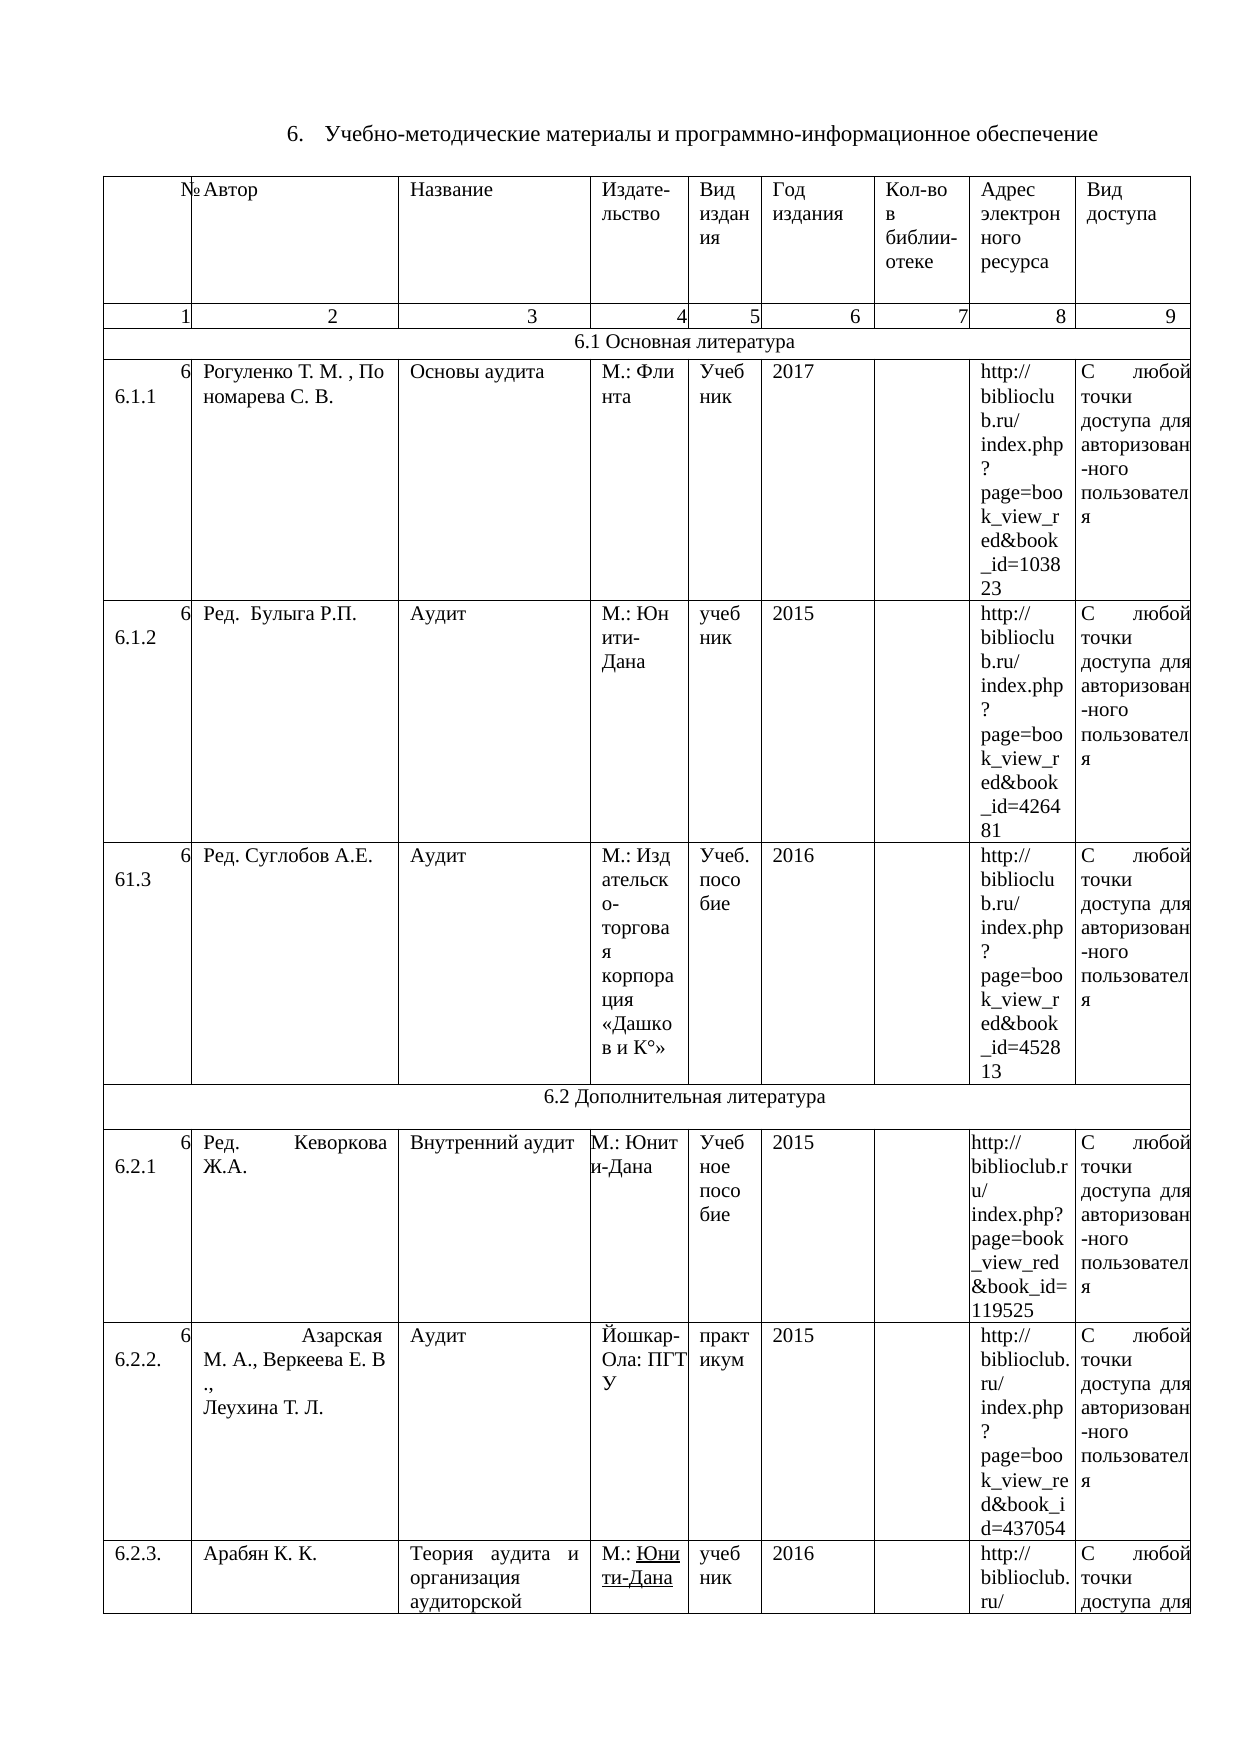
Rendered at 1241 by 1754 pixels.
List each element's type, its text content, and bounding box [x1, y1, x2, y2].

table_cell 2016 [762, 1541, 874, 1613]
table_cell Аудит [399, 1323, 590, 1540]
table_header Издате-льство [591, 177, 688, 303]
table_cell С любой точки доступа для авторизован-ного пользователя [1076, 1323, 1190, 1540]
table_cell Внутренний аудит [399, 1130, 590, 1322]
table_cell Ред. Кеворкова Ж.А. [192, 1130, 398, 1322]
table_cell Йошкар-Ола: ПГТУ [591, 1323, 688, 1540]
table_cell С любой точки доступа для авторизован-ного пользователя [1076, 843, 1190, 1083]
table_header Название [399, 177, 590, 303]
table_cell Учеб. пособие [689, 843, 761, 1083]
table_cell 8 [970, 304, 1075, 328]
table_cell 5 [689, 304, 761, 328]
table_cell 66.2.1 [104, 1130, 191, 1322]
table_cell 2 [192, 304, 398, 328]
table_cell Ред. Булыга Р.П. [192, 601, 398, 842]
table_cell Азарская М. А., Веркеева Е. В., Леухина Т. Л. [192, 1323, 398, 1540]
table_cell [875, 1130, 969, 1322]
table_cell http://biblioclub.ru/index.php?page=book_view_red&book_id=452813 [970, 843, 1075, 1083]
table_cell 2017 [762, 360, 874, 600]
table_cell С любой точки доступа для авторизован-ного пользователя [1076, 360, 1190, 600]
table_cell 661.3 [104, 843, 191, 1083]
table_cell [875, 360, 969, 600]
table_cell 7 [875, 304, 969, 328]
table_cell учебник [689, 601, 761, 842]
table_cell 1 [104, 304, 191, 328]
table_cell 66.1.1 [104, 360, 191, 600]
table_cell М.: Юнити-Дана [591, 1130, 688, 1322]
table_cell 6.2 Дополнительная литература [104, 1085, 1190, 1128]
table_header Год издания [762, 177, 874, 303]
table_cell Учебное пособие [689, 1130, 761, 1322]
table_cell [875, 601, 969, 842]
table_cell http://biblioclub.ru/index.php?page=book_view_red&book_id=437054 [970, 1323, 1075, 1540]
table_cell М.: Флинта [591, 360, 688, 600]
table_cell 2015 [762, 1130, 874, 1322]
table_cell [875, 843, 969, 1083]
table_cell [399, 1541, 590, 1613]
table_cell М.: Юнити-Дана [591, 1541, 688, 1613]
table_cell 6.1 Основная литература [104, 329, 1190, 358]
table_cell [970, 1541, 1075, 1613]
table_header Вид издания [689, 177, 761, 303]
table_cell С любой точки доступа для авторизован-ного пользователя [1076, 1130, 1190, 1322]
table_cell http://biblioclub.ru/index.php?page=book_view_red&book_id=103823 [970, 360, 1075, 600]
table_cell Ред. Суглобов А.Е. [192, 843, 398, 1083]
table_cell 66.2.2. [104, 1323, 191, 1540]
list Учебно-методические материалы и программно-информационное обеспечение [287, 118, 1152, 147]
table_cell http://biblioclub.ru/index.php?page=book_view_red&book_id=119525 [970, 1130, 1075, 1322]
table_cell Аудит [399, 601, 590, 842]
table_cell Рогуленко Т. М. , Пономарева С. В. [192, 360, 398, 600]
table_cell Основы аудита [399, 360, 590, 600]
table_cell М.: Издательско-торговая корпорация «Дашков и К°» [591, 843, 688, 1083]
table_cell Арабян К. К. [192, 1541, 398, 1613]
table_header № [104, 177, 191, 303]
table_header Кол-во в библии-отеке [875, 177, 969, 303]
table_cell практикум [689, 1323, 761, 1540]
table_cell 6 [762, 304, 874, 328]
table_cell 2015 [762, 601, 874, 842]
table_cell 2016 [762, 843, 874, 1083]
table_cell С любой точки доступа для авторизован-ного пользователя [1076, 601, 1190, 842]
table_cell 6.2.3. [104, 1541, 191, 1613]
table_header Адрес электронного ресурса [970, 177, 1075, 303]
table_cell 66.1.2 [104, 601, 191, 842]
table_cell 2015 [762, 1323, 874, 1540]
table_cell учебник [689, 1541, 761, 1613]
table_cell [1076, 1541, 1190, 1613]
table_cell [875, 1541, 969, 1613]
table_cell 3 [399, 304, 590, 328]
table_header Автор [192, 177, 398, 303]
table_cell [875, 1323, 969, 1540]
table_cell Аудит [399, 843, 590, 1083]
table_cell 9 [1076, 304, 1190, 328]
table_cell М.: Юнити-Дана [591, 601, 688, 842]
table_cell Учебник [689, 360, 761, 600]
table_cell http://biblioclub.ru/index.php?page=book_view_red&book_id=426481 [970, 601, 1075, 842]
table_header Вид доступа [1076, 177, 1190, 303]
table_cell 4 [591, 304, 688, 328]
